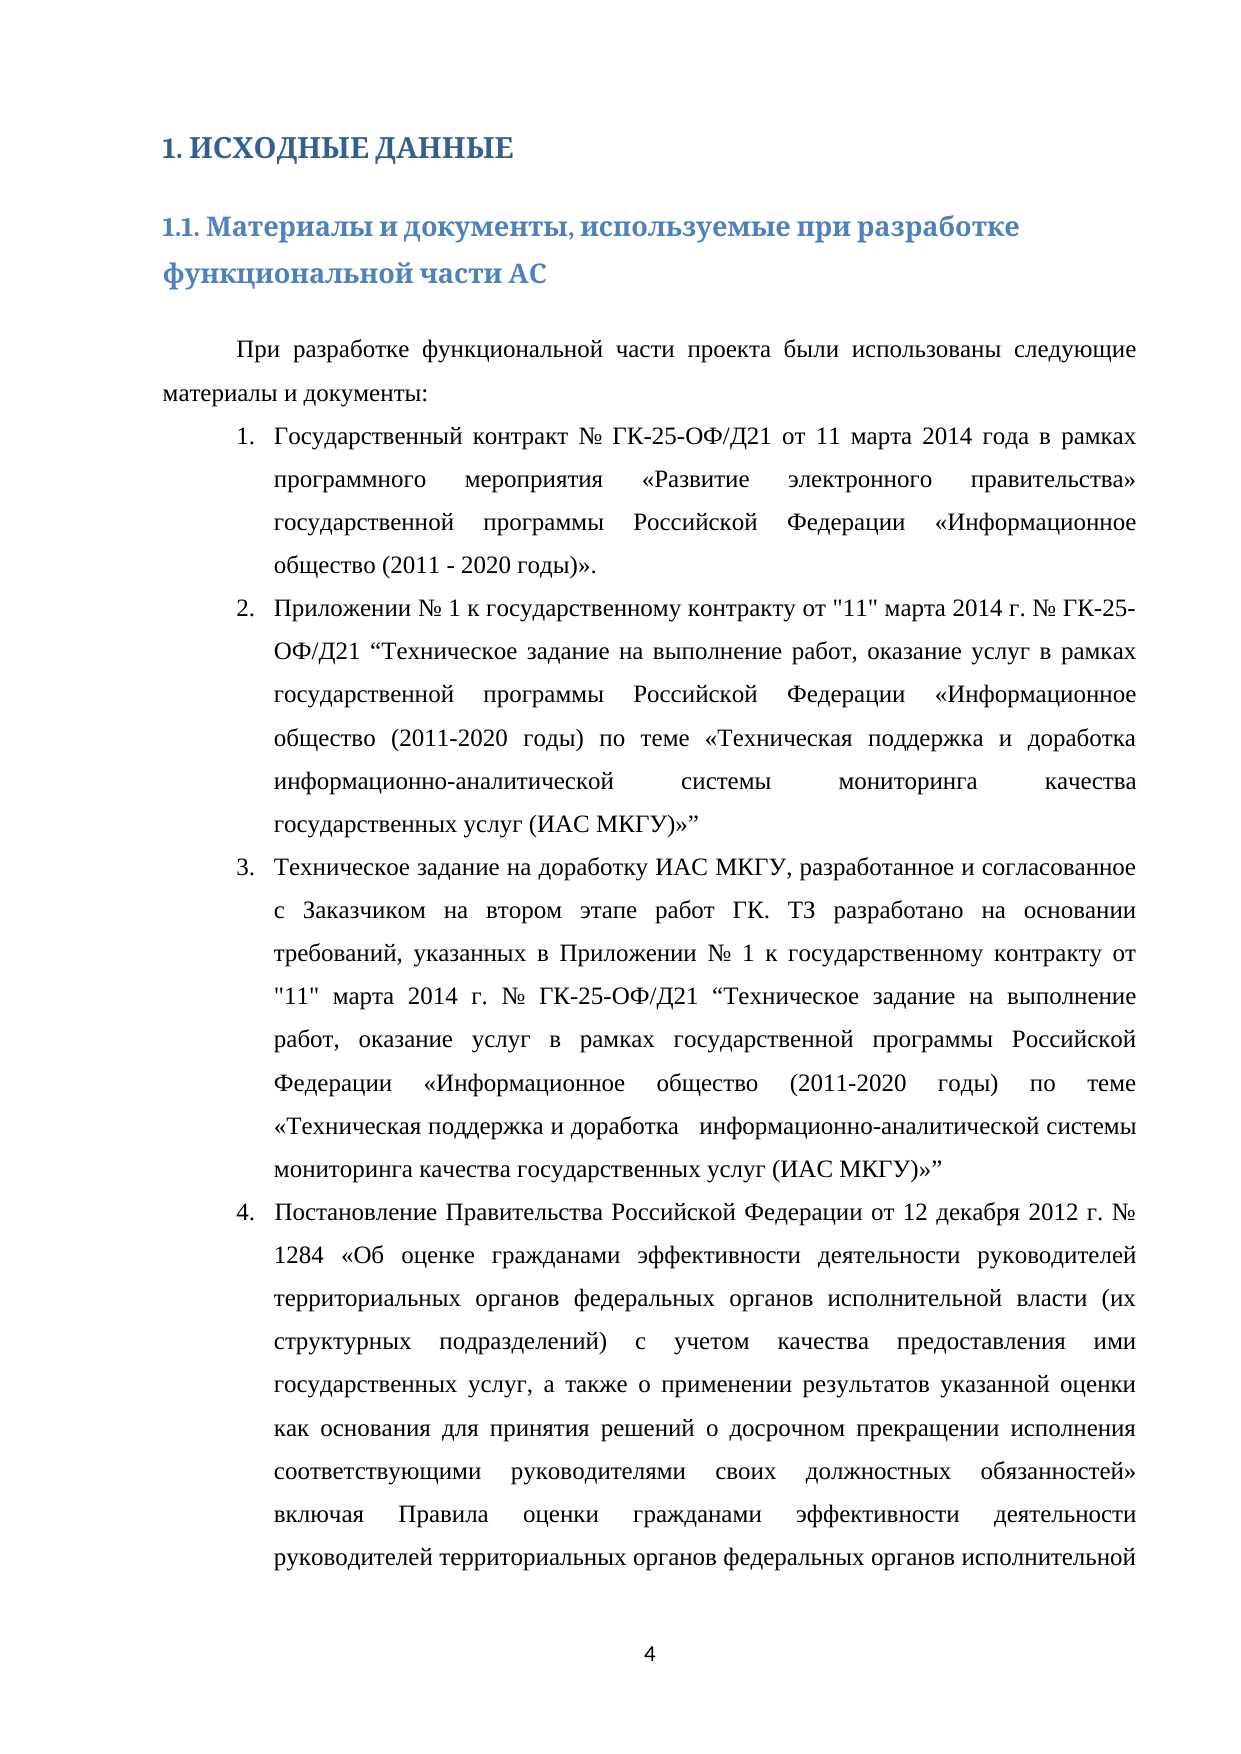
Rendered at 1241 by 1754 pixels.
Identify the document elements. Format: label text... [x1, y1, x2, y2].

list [236, 1197, 1137, 1571]
list Государственный контракт № ГК-25-ОФ/Д21 от 11 марта 2014 года в рамках программного мероприятия «Развитие электронного правительства» государственной программы Российской Федерации «Информационное общество (2011 - 2020 годы)». [236, 421, 1137, 579]
subtitle 1.1. Материалы и документы, используемые при разработке функциональной части АС [162, 212, 1137, 290]
list Техническое задание на доработку ИАС МКГУ, разработанное и согласованное с Заказчиком на втором этапе работ ГК. ТЗ разработано на основании требований, указанных в Приложении № 1 к государственному контракту от "11" марта 2014 г. № ГК-25-ОФ/Д21 “Техническое задание на выполнение работ, оказание услуг в рамках государственной программы Российской Федерации «Информационное общество (2011-2020 годы) по теме «Техническая поддержка и доработка информационно-аналитической системы мониторинга качества государственных услуг (ИАС МКГУ)»” [236, 852, 1137, 1183]
text При разработке функциональной части проекта были использованы следующие материалы и документы: [162, 334, 1137, 406]
subtitle 1. ИСХОДНЫЕ ДАННЫЕ [162, 133, 1137, 166]
list Приложении № 1 к государственному контракту от "11" марта 2014 г. № ГК-25-ОФ/Д21 “Техническое задание на выполнение работ, оказание услуг в рамках государственной программы Российской Федерации «Информационное общество (2011-2020 годы) по теме «Техническая поддержка и доработка информационно-аналитической системы мониторинга качества государственных услуг (ИАС МКГУ)»” [236, 593, 1137, 838]
